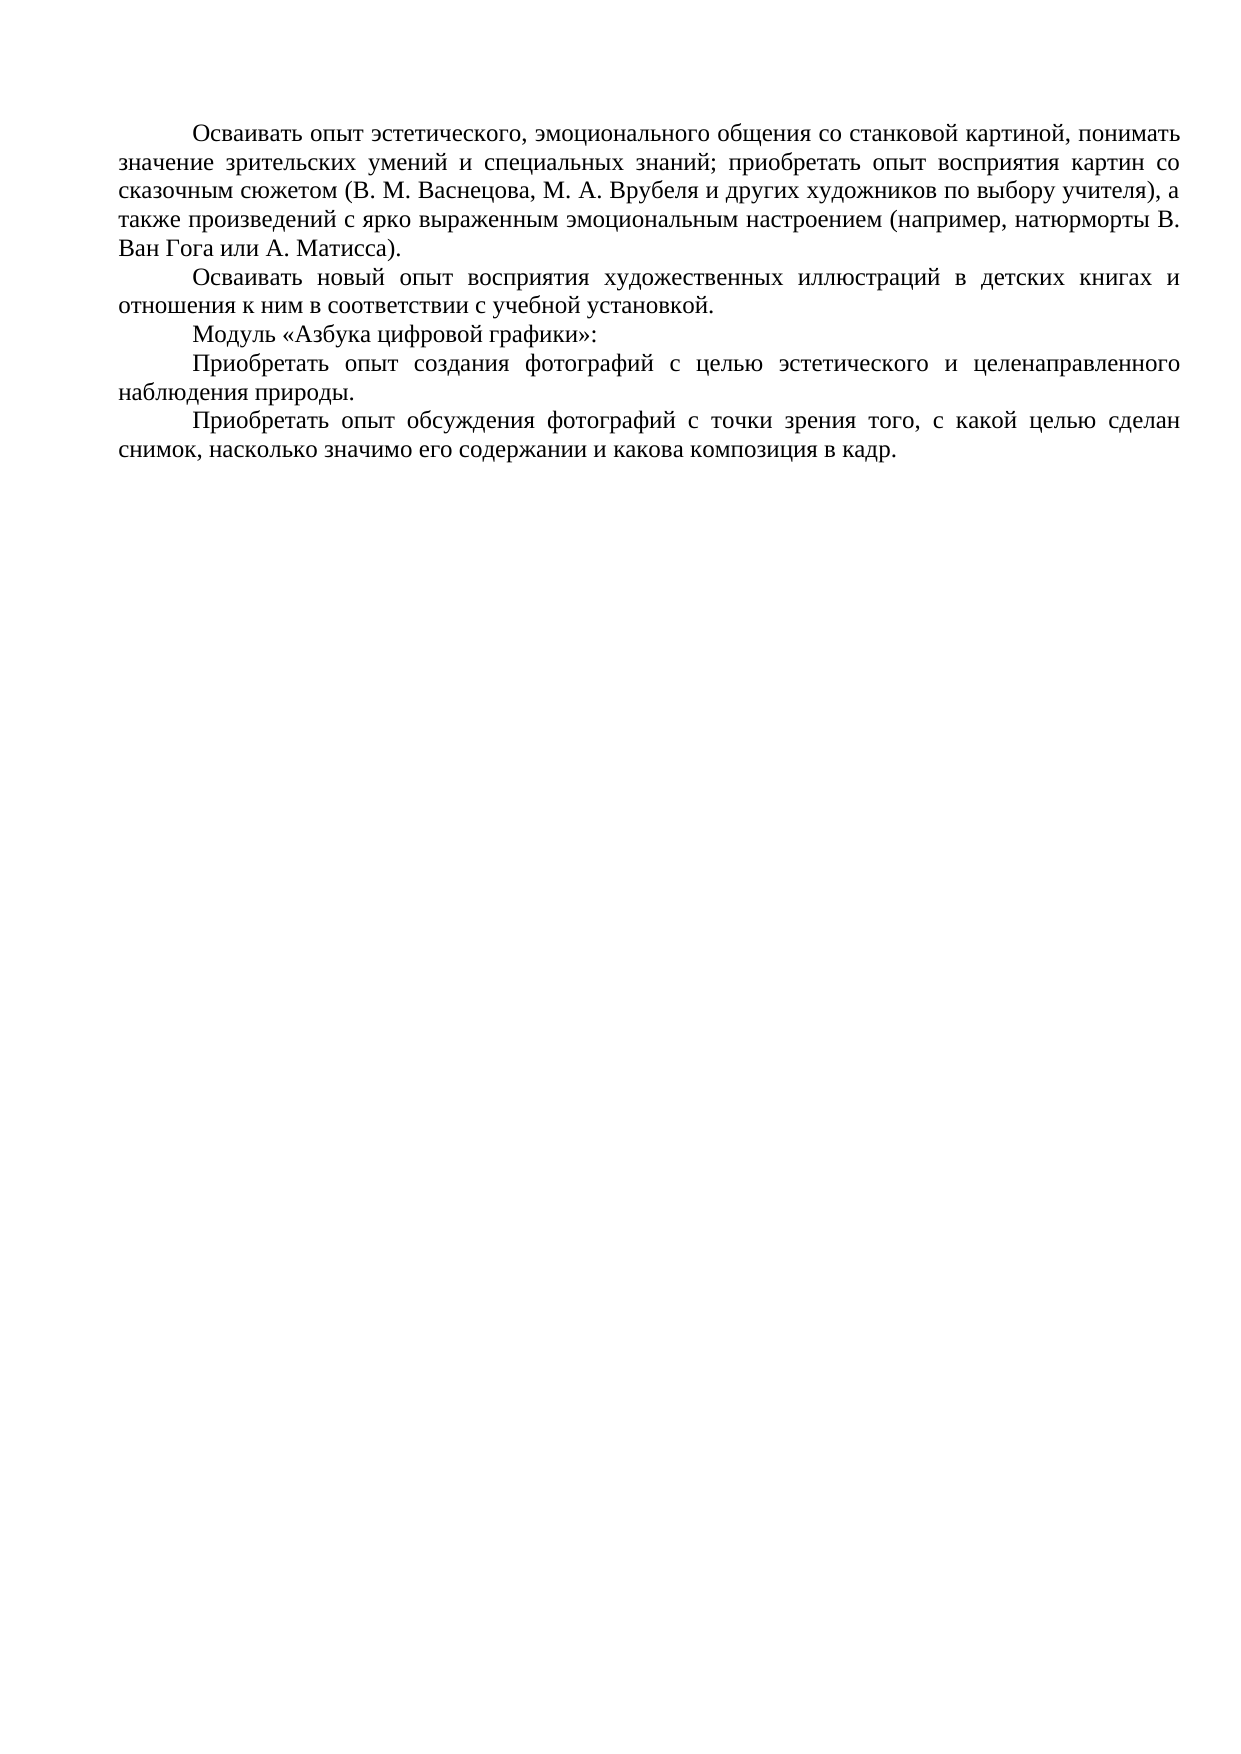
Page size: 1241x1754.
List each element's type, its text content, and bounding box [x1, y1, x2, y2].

text Осваивать опыт эстетического, эмоционального общения со станковой картиной, понимать значение зрительских умений и специальных знаний; приобретать опыт восприятия картин со сказочным сюжетом (В. М. Васнецова, М. А. Врубеля и других художников по выбору учителя), а также произведений с ярко выраженным эмоциональным настроением (например, натюрморты В. Ван Гога или А. Матисса). [118, 118, 1181, 262]
text Модуль «Азбука цифровой графики»: [118, 319, 1181, 348]
text Приобретать опыт создания фотографий с целью эстетического и целенаправленного наблюдения природы. [118, 348, 1181, 406]
text Приобретать опыт обсуждения фотографий с точки зрения того, с какой целью сделан снимок, насколько значимо его содержании и какова композиция в кадр. [118, 406, 1181, 463]
text Осваивать новый опыт восприятия художественных иллюстраций в детских книгах и отношения к ним в соответствии с учебной установкой. [118, 262, 1181, 319]
